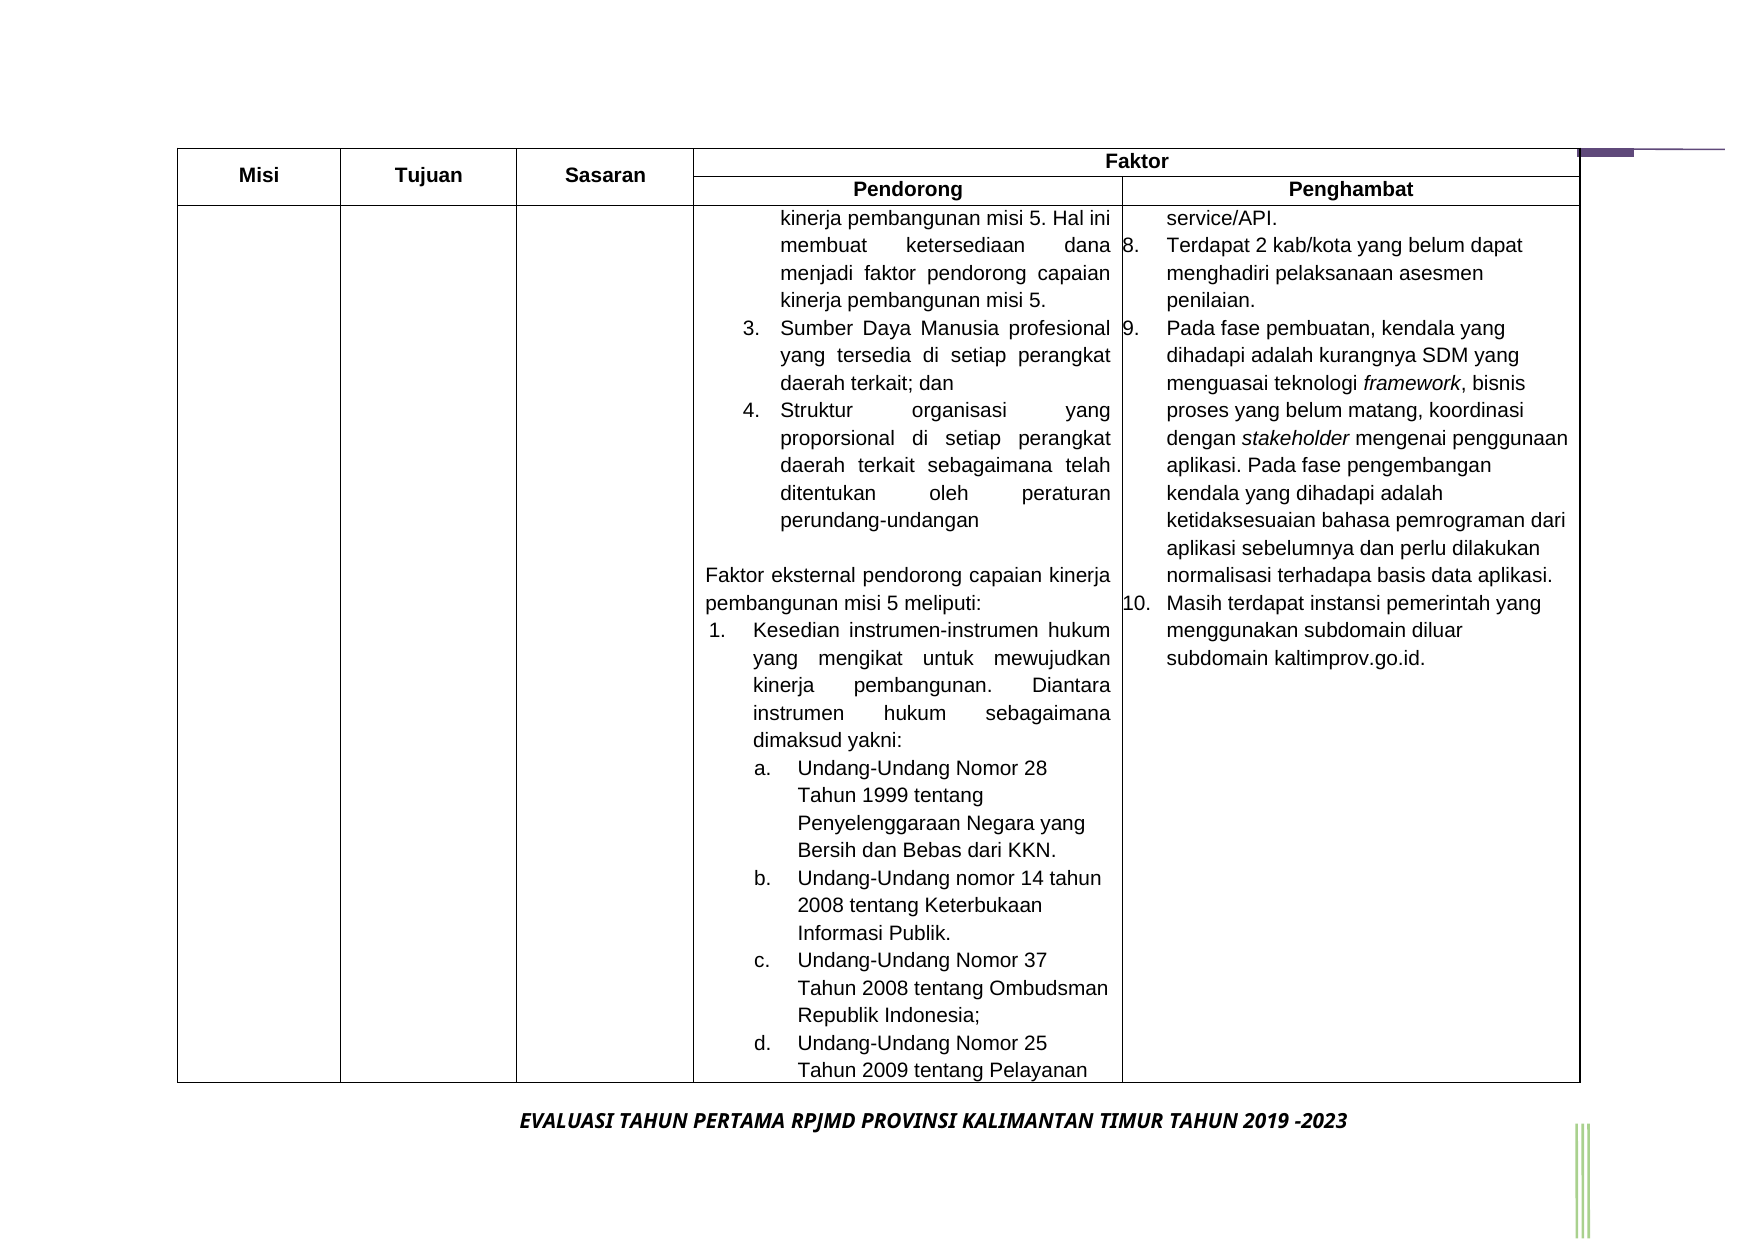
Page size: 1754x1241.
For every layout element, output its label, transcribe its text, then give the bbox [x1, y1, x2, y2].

table_header Tujuan [341, 149, 516, 205]
table_cell Penghambat [1123, 177, 1579, 205]
table_header Misi [178, 149, 340, 205]
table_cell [694, 206, 1122, 1082]
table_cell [1123, 206, 1579, 1082]
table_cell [517, 206, 693, 1082]
table_header Faktor [694, 149, 1579, 176]
table_cell Pendorong [694, 177, 1122, 205]
table_header Sasaran [517, 149, 693, 205]
table_cell [341, 206, 516, 1082]
table_cell [178, 206, 340, 1082]
